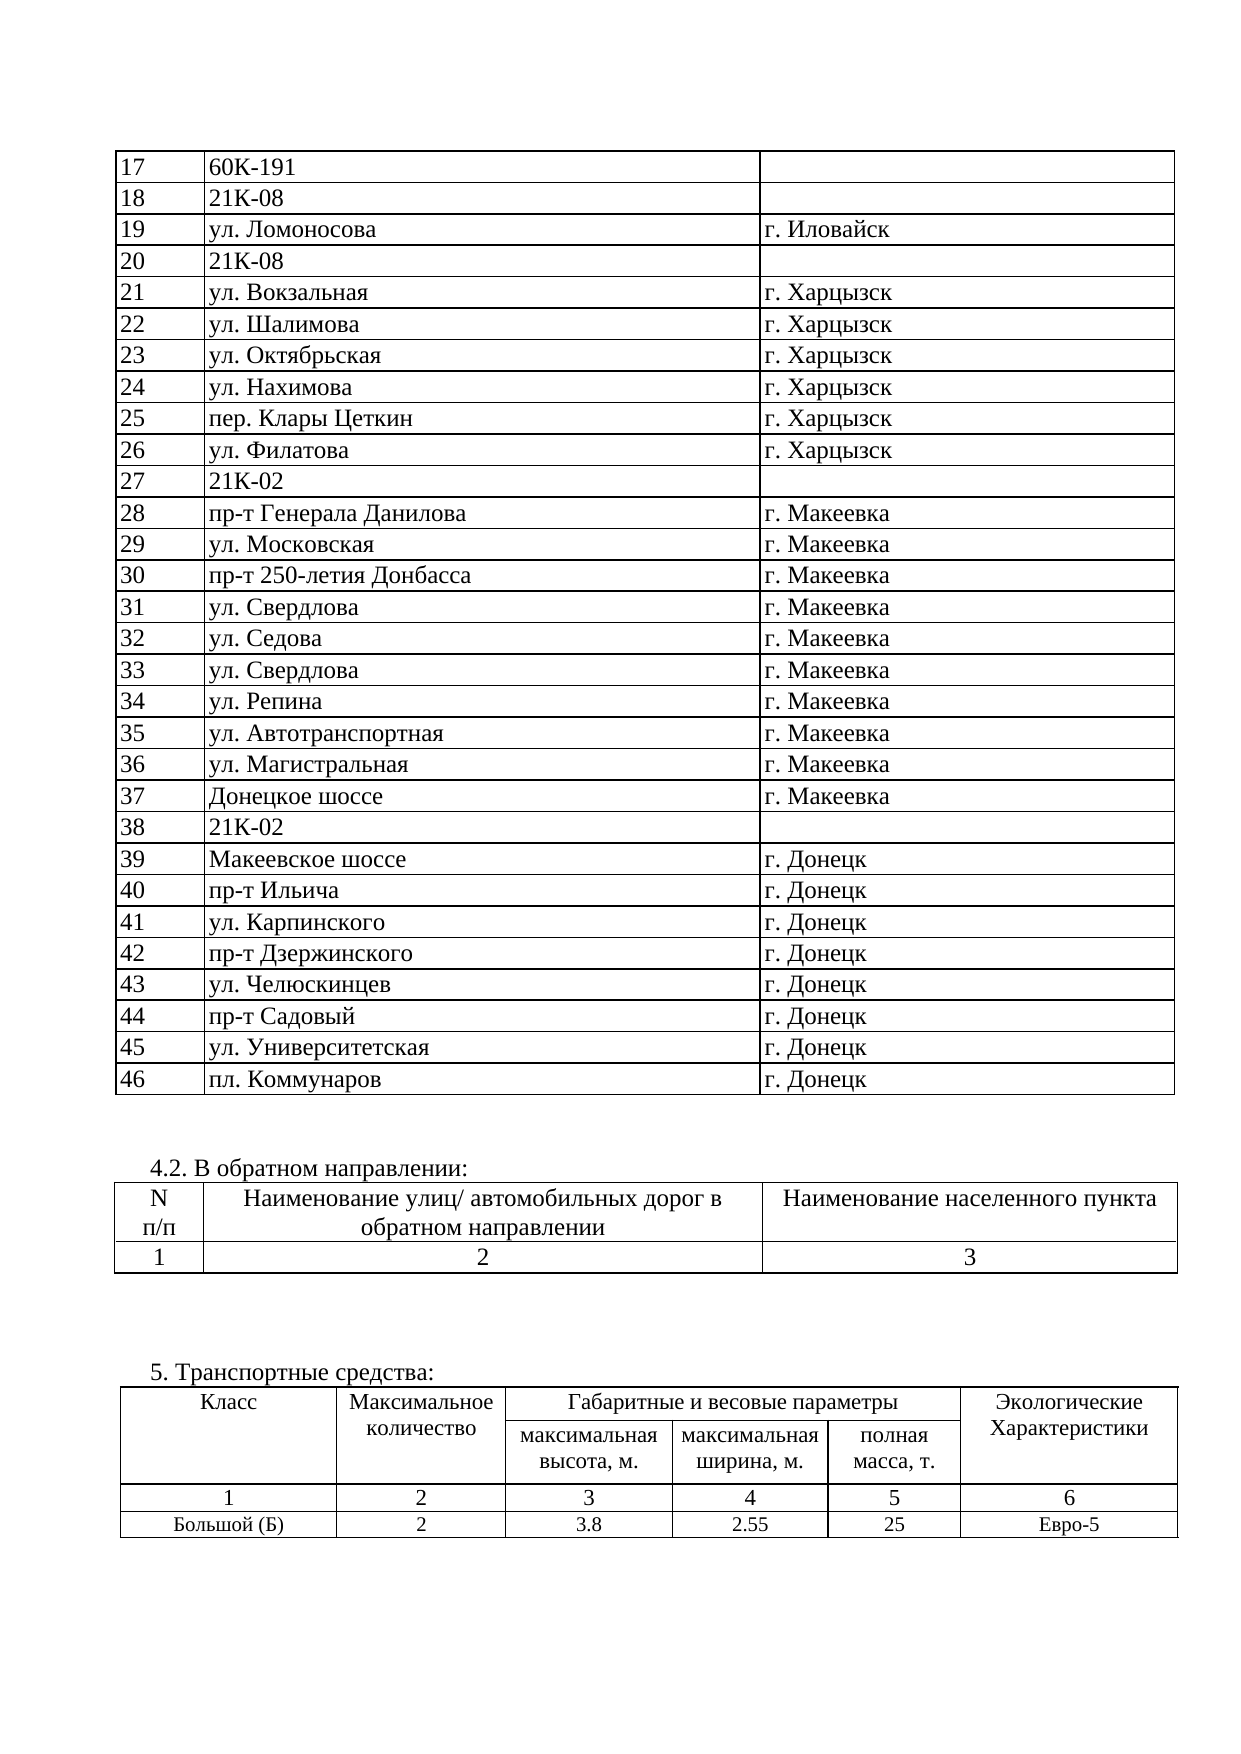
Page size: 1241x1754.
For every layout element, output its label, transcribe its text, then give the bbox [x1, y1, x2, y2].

table_cell полная масса, т. [829, 1421, 960, 1483]
table_header Наименование улиц/ автомобильных дорог в обратном направлении [204, 1183, 762, 1241]
table_cell г. Макеевка [761, 623, 1174, 653]
table_cell ул. Университетская [205, 1032, 759, 1062]
table_cell г. Харцызск [761, 277, 1174, 307]
table_cell 31 [117, 592, 204, 622]
table_cell пр-т Дзержинского [205, 938, 759, 968]
table_header Максимальное количество [337, 1388, 505, 1483]
table_cell г. Макеевка [761, 718, 1174, 748]
table_cell 2 [337, 1512, 505, 1536]
table_cell ул. Репина [205, 686, 759, 716]
table_cell 39 [117, 844, 204, 873]
table_cell ул. Карпинского [205, 907, 759, 936]
table_cell ул. Октябрьская [205, 340, 759, 370]
table_cell ул. Шалимова [205, 309, 759, 339]
table_cell ул. Свердлова [205, 655, 759, 685]
table_cell г. Донецк [761, 907, 1174, 936]
table_cell г. Харцызск [761, 435, 1174, 464]
table_cell 3 [763, 1241, 1177, 1272]
table_cell г. Донецк [761, 1064, 1174, 1094]
table_cell 21К-08 [205, 246, 759, 276]
table_cell г. Харцызск [761, 309, 1174, 339]
table_cell г. Донецк [761, 844, 1174, 873]
table_cell 42 [117, 938, 204, 968]
table_cell ул. Автотранспортная [205, 718, 759, 748]
table_cell г. Донецк [761, 970, 1174, 999]
table_cell 34 [117, 686, 204, 716]
table_cell 3.8 [506, 1512, 672, 1536]
table_cell 25 [117, 403, 204, 433]
table_cell ул. Нахимова [205, 372, 759, 402]
table_cell 38 [117, 812, 204, 842]
table_cell 60К-191 [205, 152, 759, 181]
table_cell ул. Челюскинцев [205, 970, 759, 999]
text 5. Транспортные средства: [150, 1357, 1090, 1386]
table_cell 28 [117, 498, 204, 527]
table_cell 2 [337, 1485, 505, 1511]
table_cell 17 [117, 152, 204, 181]
table_cell 30 [117, 561, 204, 590]
table_cell 29 [117, 529, 204, 559]
table_cell 3 [506, 1485, 672, 1511]
table_cell 32 [117, 623, 204, 653]
table_cell 26 [117, 435, 204, 464]
table_cell [761, 466, 1174, 496]
table_cell 46 [117, 1064, 204, 1094]
table_cell [761, 183, 1174, 213]
table_header N п/п [115, 1183, 203, 1241]
table_cell 6 [961, 1485, 1177, 1511]
table_cell 21К-02 [205, 812, 759, 842]
table_cell 21К-02 [205, 466, 759, 496]
table_cell 40 [117, 875, 204, 905]
table_cell г. Макеевка [761, 749, 1174, 779]
table_cell 41 [117, 907, 204, 936]
table_cell г. Макеевка [761, 781, 1174, 811]
table_cell 45 [117, 1032, 204, 1062]
table_cell [761, 812, 1174, 842]
table_cell 21К-08 [205, 183, 759, 213]
table_cell пр-т Ильича [205, 875, 759, 905]
table_cell пер. Клары Цеткин [205, 403, 759, 433]
table_cell 4 [673, 1485, 827, 1511]
table_cell 36 [117, 749, 204, 779]
table_cell 5 [829, 1485, 960, 1511]
table_cell г. Донецк [761, 938, 1174, 968]
table_cell пр-т Садовый [205, 1001, 759, 1031]
table_cell 1 [121, 1485, 336, 1511]
table_cell 44 [117, 1001, 204, 1031]
table_cell г. Макеевка [761, 529, 1174, 559]
table_cell 37 [117, 781, 204, 811]
table_cell г. Макеевка [761, 592, 1174, 622]
table_cell 33 [117, 655, 204, 685]
table_cell 25 [829, 1512, 960, 1536]
table_cell ул. Ломоносова [205, 215, 759, 244]
table_cell Евро-5 [961, 1512, 1177, 1536]
table_cell г. Донецк [761, 1001, 1174, 1031]
table_cell г. Харцызск [761, 372, 1174, 402]
table_cell 2 [204, 1242, 762, 1272]
table_cell пр-т 250-летия Донбасса [205, 561, 759, 590]
table_cell 2.55 [673, 1512, 827, 1536]
table_cell 23 [117, 340, 204, 370]
table_cell Макеевское шоссе [205, 844, 759, 873]
table_cell пл. Коммунаров [205, 1064, 759, 1094]
table_cell максимальная ширина, м. [673, 1421, 827, 1483]
table_cell г. Макеевка [761, 655, 1174, 685]
table_header Наименование населенного пункта [763, 1183, 1177, 1241]
table_cell г. Макеевка [761, 686, 1174, 716]
table_header Габаритные и весовые параметры [506, 1388, 960, 1419]
table_header Класс [121, 1388, 336, 1483]
table_cell ул. Магистральная [205, 749, 759, 779]
table_cell ул. Московская [205, 529, 759, 559]
table_cell 20 [117, 246, 204, 276]
table_cell [761, 246, 1174, 276]
table_cell 27 [117, 466, 204, 496]
table_cell г. Иловайск [761, 215, 1174, 244]
table_cell г. Макеевка [761, 561, 1174, 590]
table_cell 19 [117, 215, 204, 244]
table_cell 35 [117, 718, 204, 748]
table_cell г. Макеевка [761, 498, 1174, 527]
table_cell 43 [117, 970, 204, 999]
text 4.2. В обратном направлении: [150, 1153, 1090, 1182]
table_cell г. Харцызск [761, 403, 1174, 433]
table_cell ул. Свердлова [205, 592, 759, 622]
table_cell г. Донецк [761, 1032, 1174, 1062]
table_cell [761, 152, 1174, 181]
table_cell ул. Вокзальная [205, 277, 759, 307]
table_cell 21 [117, 277, 204, 307]
table_cell Донецкое шоссе [205, 781, 759, 811]
table_cell г. Донецк [761, 875, 1174, 905]
table_cell 18 [117, 183, 204, 213]
table_cell г. Харцызск [761, 340, 1174, 370]
table_cell ул. Седова [205, 623, 759, 653]
table_cell ул. Филатова [205, 435, 759, 464]
table_cell 22 [117, 309, 204, 339]
table_cell пр-т Генерала Данилова [205, 498, 759, 527]
table_cell Большой (Б) [121, 1512, 336, 1536]
table_cell 1 [115, 1242, 203, 1272]
table_cell максимальная высота, м. [506, 1421, 672, 1483]
table_header Экологические Характеристики [961, 1388, 1177, 1483]
table_cell 24 [117, 372, 204, 402]
